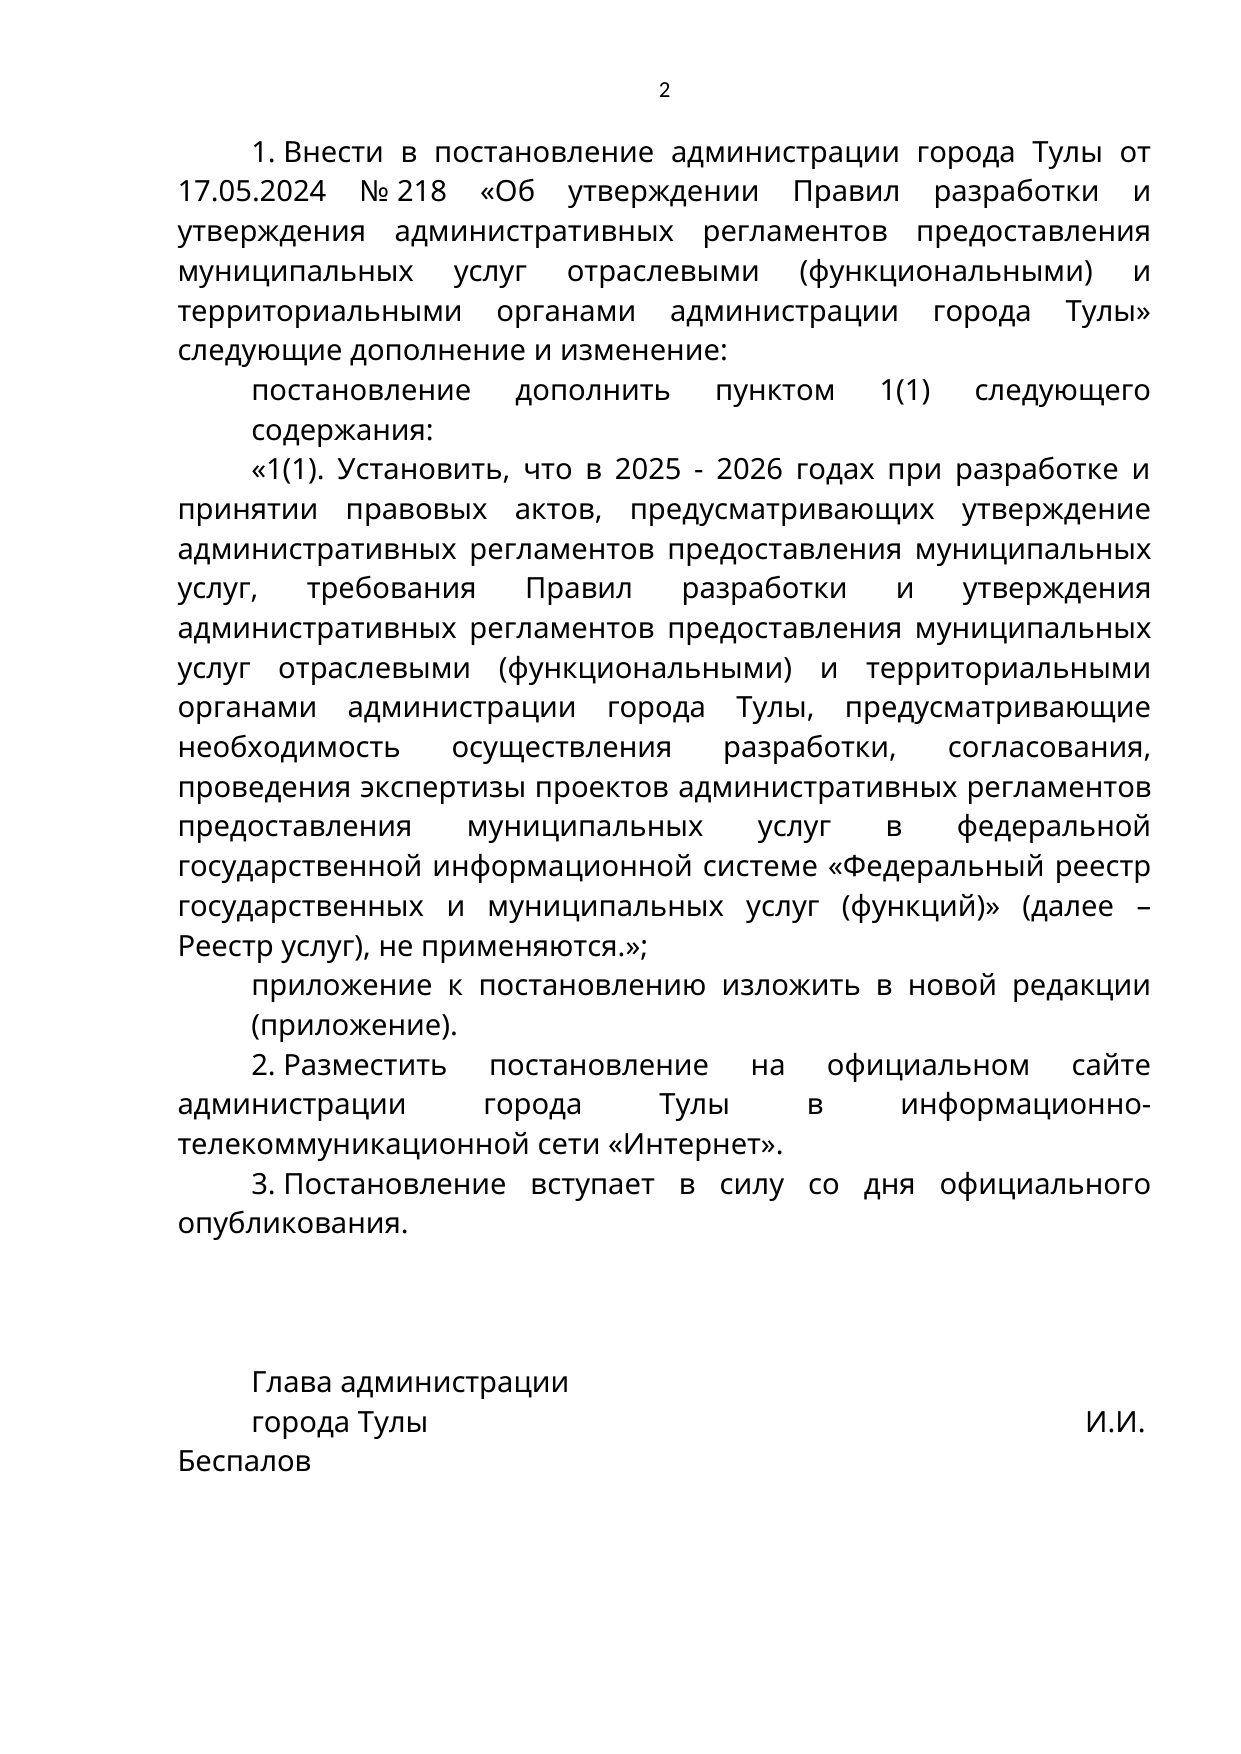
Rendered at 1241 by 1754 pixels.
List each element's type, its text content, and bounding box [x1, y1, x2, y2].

list приложение к постановлению изложить в новой редакции (приложение). [251, 964, 1152, 1044]
text города Тулы И.И. Беспалов [177, 1401, 1152, 1480]
list Внести в постановление администрации города Тулы от 17.05.2024 № 218 «Об утверждении Правил разработки и утверждения административных регламентов предоставления муниципальных услуг отраслевыми (функциональными) и территориальными органами администрации города Тулы» следующие дополнение и изменение: [177, 131, 1152, 369]
list постановление дополнить пунктом 1(1) следующего содержания: [251, 369, 1152, 448]
list Постановление вступает в силу со дня официального опубликования. [177, 1163, 1152, 1242]
list Разместить постановление на официальном сайте администрации города Тулы в информационно-телекоммуникационной сети «Интернет». [177, 1044, 1152, 1163]
text Глава администрации [177, 1361, 1152, 1401]
list «1(1). Установить, что в 2025 - 2026 годах при разработке и принятии правовых актов, предусматривающих утверждение административных регламентов предоставления муниципальных услуг, требования Правил разработки и утверждения административных регламентов предоставления муниципальных услуг отраслевыми (функциональными) и территориальными органами администрации города Тулы, предусматривающие необходимость осуществления разработки, согласования, проведения экспертизы проектов административных регламентов предоставления муниципальных услуг в федеральной государственной информационной системе «Федеральный реестр государственных и муниципальных услуг (функций)» (далее – Реестр услуг), не применяются.»; [177, 448, 1152, 964]
